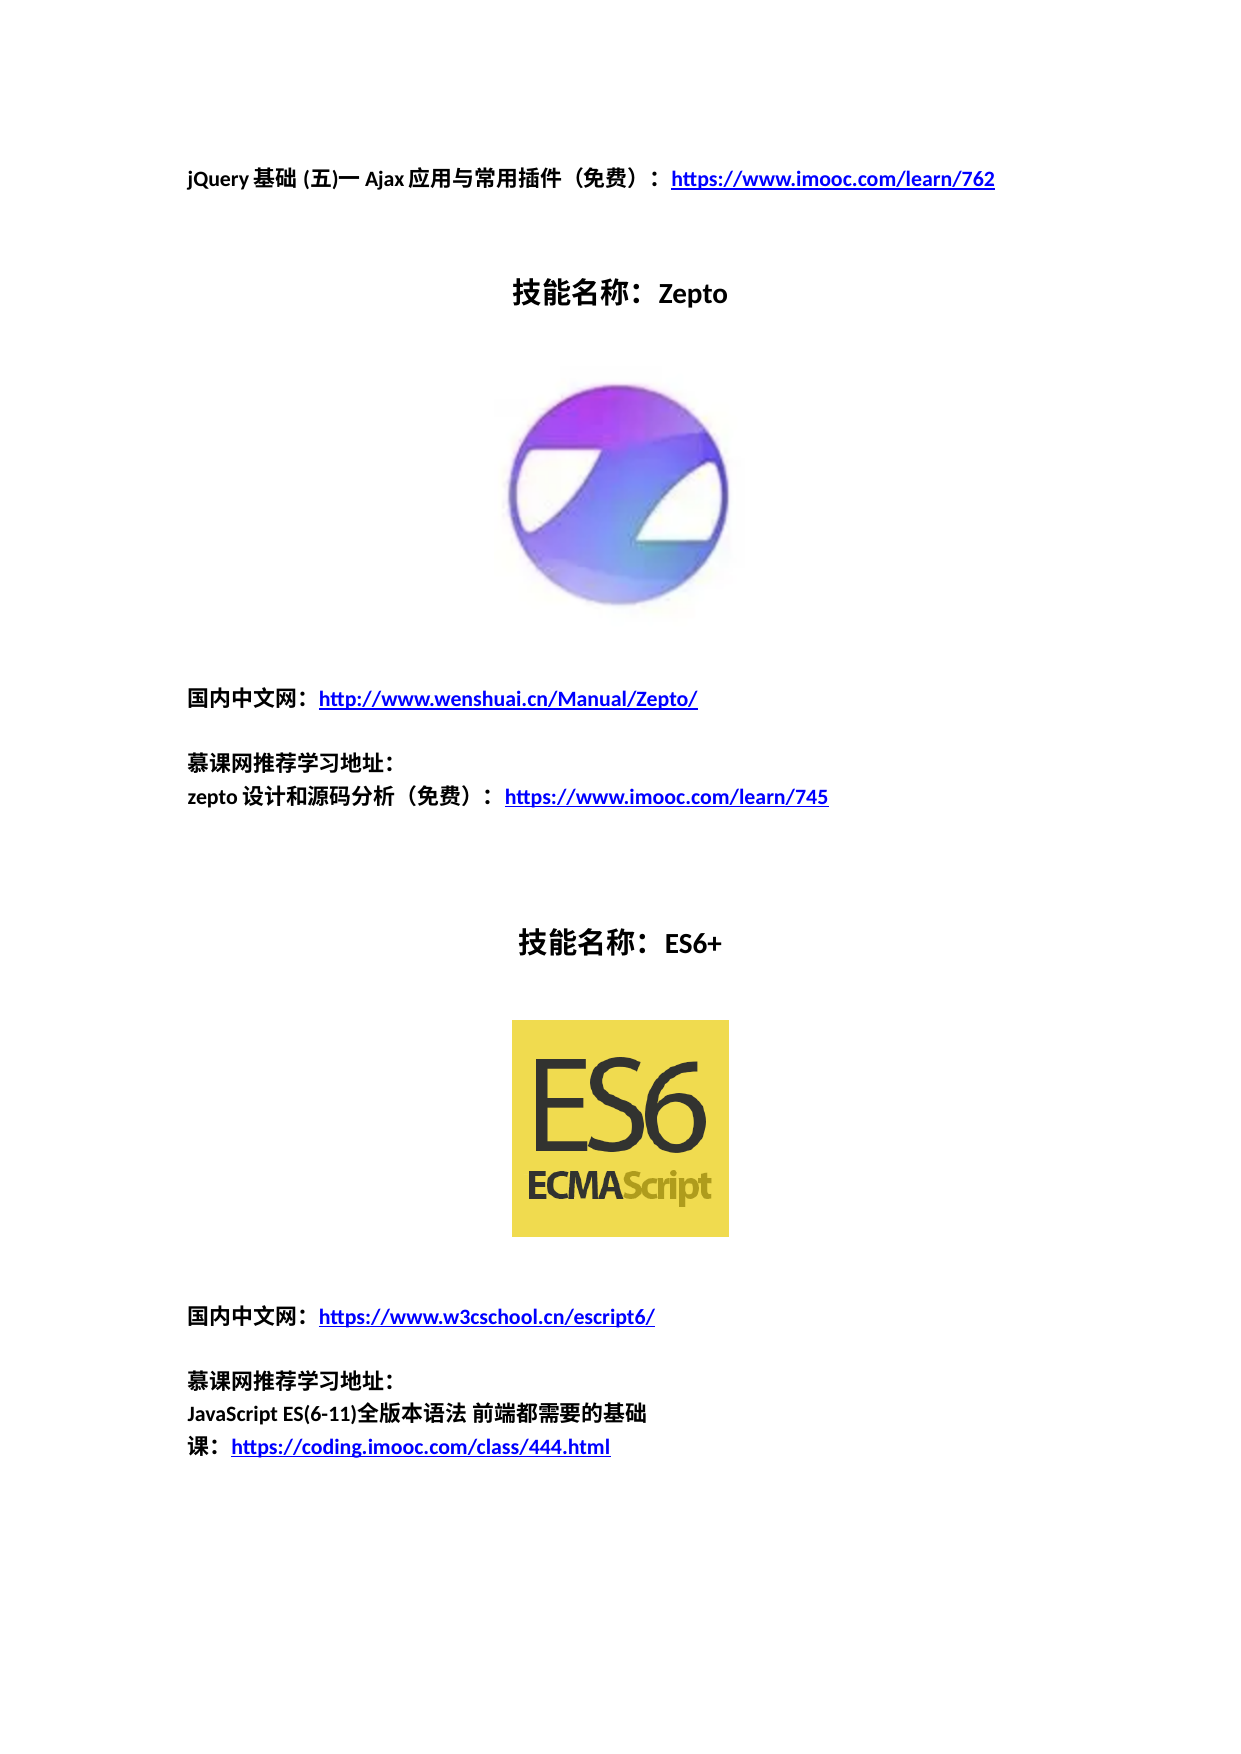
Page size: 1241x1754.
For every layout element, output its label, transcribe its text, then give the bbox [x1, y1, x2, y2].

text 国内中文网：https://www.w3cschool.cn/escript6/ [187, 1299, 1053, 1332]
text 国内中文网：http://www.wenshuai.cn/Manual/Zepto/ [187, 682, 1053, 714]
picture [498, 1007, 742, 1250]
text zepto设计和源码分析（免费）：https://www.imooc.com/learn/745 [187, 779, 1053, 812]
text 技能名称：Zepto [187, 259, 1053, 324]
picture [494, 357, 747, 634]
text jQuery基础 (五)一Ajax应用与常用插件（免费）：https://www.imooc.com/learn/762 [187, 162, 1053, 194]
text 慕课网推荐学习地址： [187, 1364, 1053, 1397]
text JavaScript ES(6-11)全版本语法 前端都需要的基础课：https://coding.imooc.com/class/444.html [187, 1397, 1053, 1462]
text 技能名称：ES6+ [187, 909, 1053, 974]
text 慕课网推荐学习地址： [187, 747, 1053, 779]
